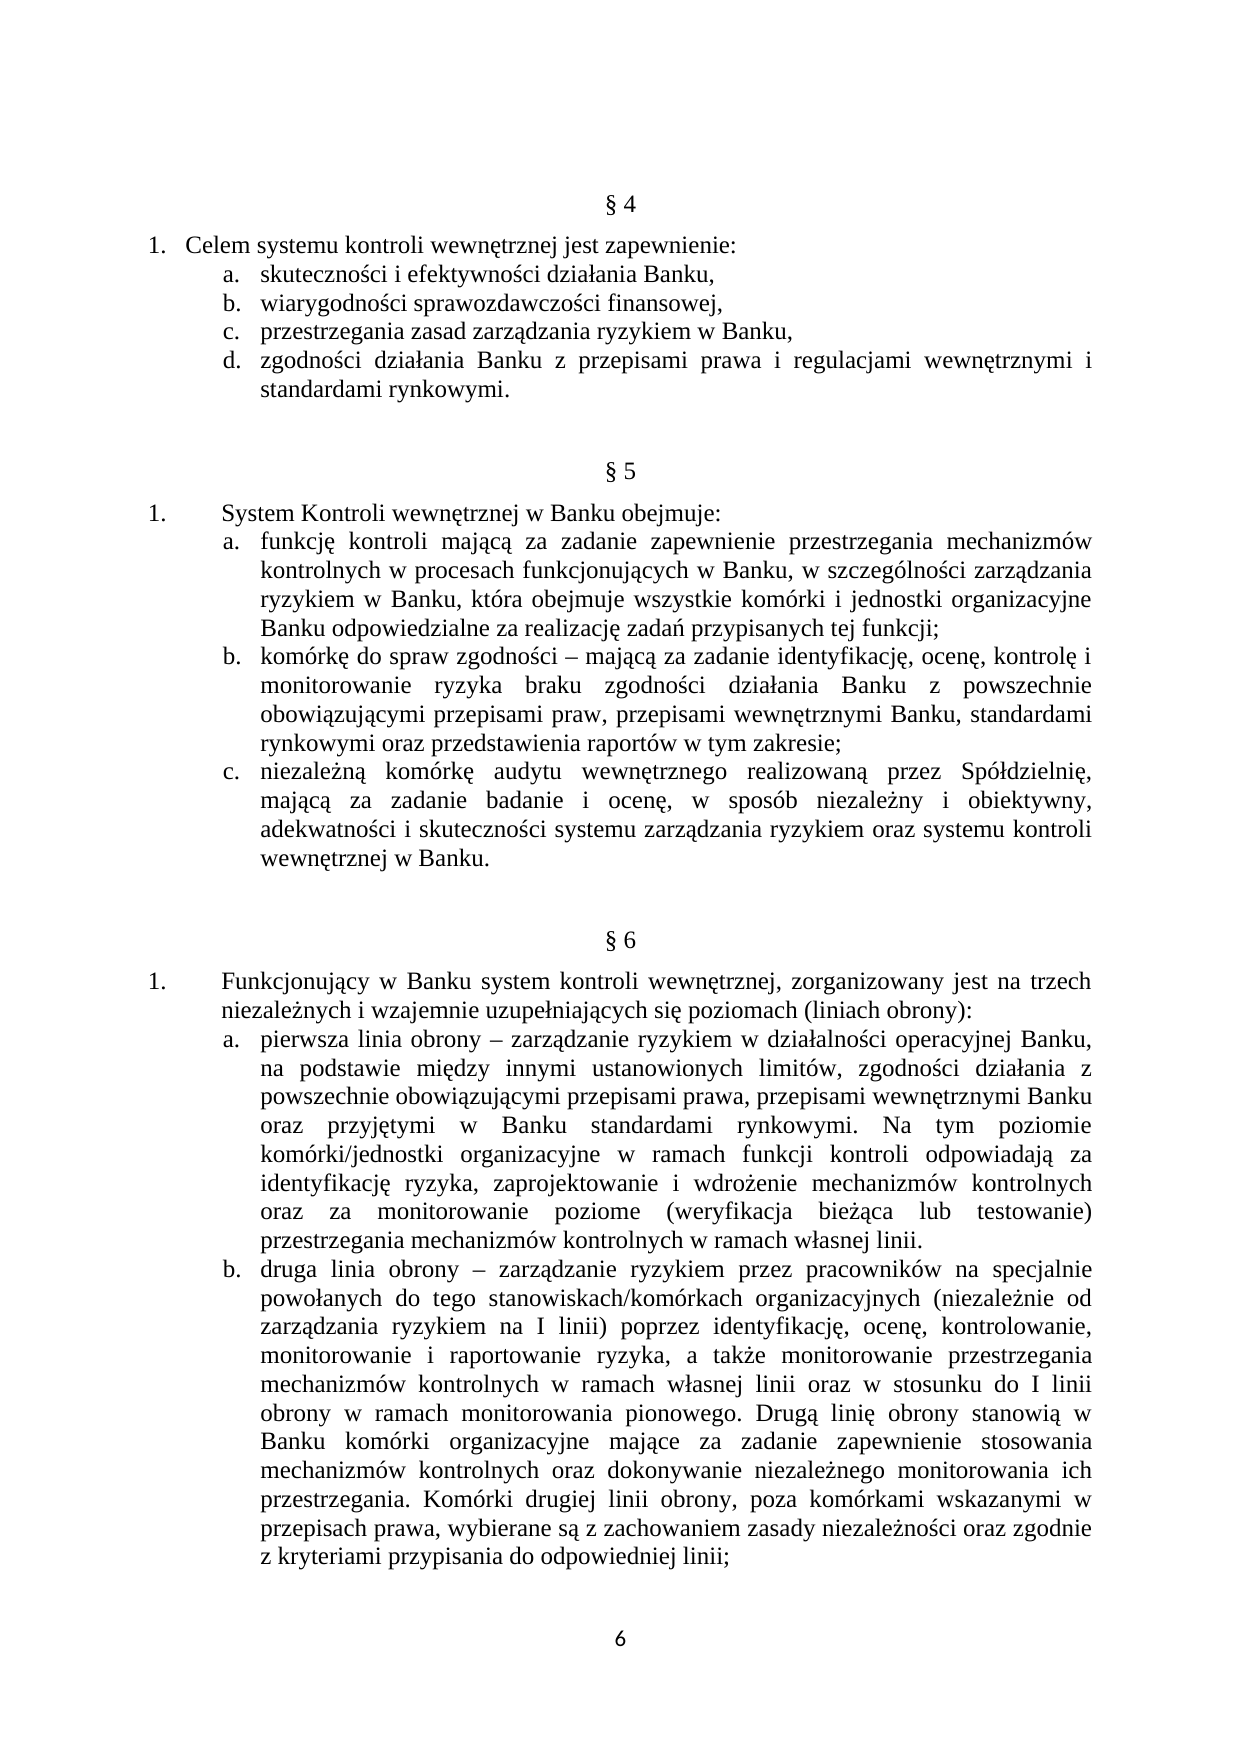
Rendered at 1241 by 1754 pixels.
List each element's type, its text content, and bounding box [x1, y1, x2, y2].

list wiarygodności sprawozdawczości finansowej, [223, 288, 1093, 316]
list zgodności działania Banku z przepisami prawa i regulacjami wewnętrznymi i standardami rynkowymi. [223, 345, 1093, 403]
list pierwsza linia obrony – zarządzanie ryzykiem w działalności operacyjnej Banku, na podstawie między innymi ustanowionych limitów, zgodności działania z powszechnie obowiązującymi przepisami prawa, przepisami wewnętrznymi Banku oraz przyjętymi w Banku standardami rynkowymi. Na tym poziomie komórki/jednostki organizacyjne w ramach funkcji kontroli odpowiadają za identyfikację ryzyka, zaprojektowanie i wdrożenie mechanizmów kontrolnych oraz za monitorowanie poziome (weryfikacja bieżąca lub testowanie) przestrzegania mechanizmów kontrolnych w ramach własnej linii. [223, 1024, 1093, 1254]
list System Kontroli wewnętrznej w Banku obejmuje: [148, 498, 1093, 526]
list skuteczności i efektywności działania Banku, [223, 259, 1093, 288]
list druga linia obrony – zarządzanie ryzykiem przez pracowników na specjalnie powołanych do tego stanowiskach/komórkach organizacyjnych (niezależnie od zarządzania ryzykiem na I linii) poprzez identyfikację, ocenę, kontrolowanie, monitorowanie i raportowanie ryzyka, a także monitorowanie przestrzegania mechanizmów kontrolnych w ramach własnej linii oraz w stosunku do I linii obrony w ramach monitorowania pionowego. Drugą linię obrony stanowią w Banku komórki organizacyjne mające za zadanie zapewnienie stosowania mechanizmów kontrolnych oraz dokonywanie niezależnego monitorowania ich przestrzegania. Komórki drugiej linii obrony, poza komórkami wskazanymi w przepisach prawa, wybierane są z zachowaniem zasady niezależności oraz zgodnie z kryteriami przypisania do odpowiedniej linii; [223, 1254, 1093, 1570]
list Celem systemu kontroli wewnętrznej jest zapewnienie: [148, 230, 1093, 259]
text § 6 [148, 925, 1093, 954]
list Funkcjonujący w Banku system kontroli wewnętrznej, zorganizowany jest na trzech niezależnych i wzajemnie uzupełniających się poziomach (liniach obrony): [148, 966, 1093, 1024]
list niezależną komórkę audytu wewnętrznego realizowaną przez Spółdzielnię, mającą za zadanie badanie i ocenę, w sposób niezależny i obiektywny, adekwatności i skuteczności systemu zarządzania ryzykiem oraz systemu kontroli wewnętrznej w Banku. [223, 756, 1093, 871]
text § 5 [148, 456, 1093, 485]
text § 4 [148, 189, 1093, 218]
list komórkę do spraw zgodności – mającą za zadanie identyfikację, ocenę, kontrolę i monitorowanie ryzyka braku zgodności działania Banku z powszechnie obowiązującymi przepisami praw, przepisami wewnętrznymi Banku, standardami rynkowymi oraz przedstawienia raportów w tym zakresie; [223, 641, 1093, 756]
list przestrzegania zasad zarządzania ryzykiem w Banku, [223, 316, 1093, 345]
list funkcję kontroli mającą za zadanie zapewnienie przestrzegania mechanizmów kontrolnych w procesach funkcjonujących w Banku, w szczególności zarządzania ryzykiem w Banku, która obejmuje wszystkie komórki i jednostki organizacyjne Banku odpowiedzialne za realizację zadań przypisanych tej funkcji; [223, 526, 1093, 641]
